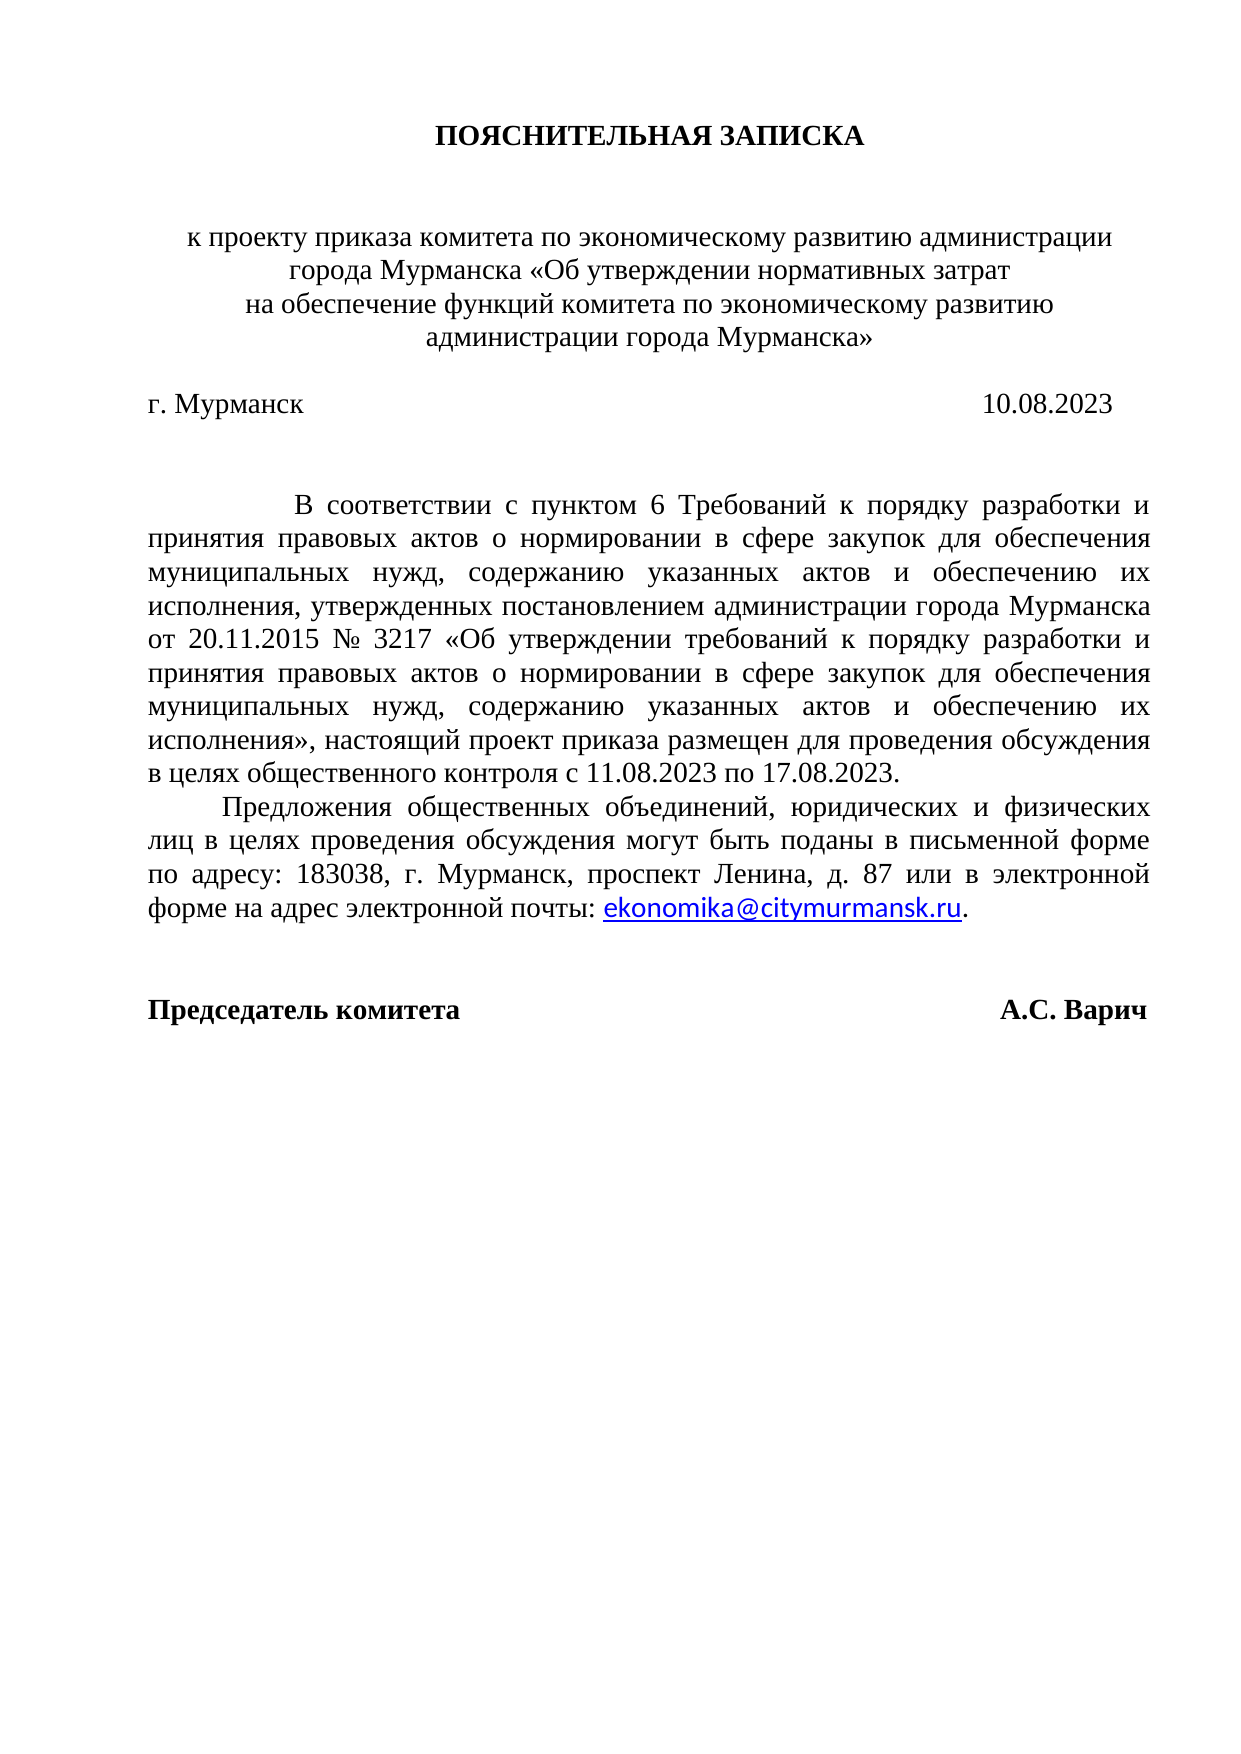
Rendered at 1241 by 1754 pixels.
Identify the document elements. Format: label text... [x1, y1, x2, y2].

text г. Мурманск 10.08.2023 [148, 386, 1152, 420]
text ПОЯСНИТЕЛЬНАЯ ЗАПИСКА [148, 118, 1152, 152]
text к проекту приказа комитета по экономическому развитию администрации города Мурманска «Об утверждении нормативных затрат [148, 219, 1152, 286]
text Председатель комитета А.С. Варич [148, 992, 1152, 1026]
text на обеспечение функций комитета по экономическому развитию администрации города Мурманска» [148, 286, 1152, 353]
text Предложения общественных объединений, юридических и физических лиц в целях проведения обсуждения могут быть поданы в письменной форме по адресу: 183038, г. Мурманск, проспект Ленина, д. 87 или в электронной форме на адрес электронной почты: ekonomika@citymurmansk.ru. [148, 789, 1152, 925]
text В соответствии с пунктом 6 Требований к порядку разработки и принятия правовых актов о нормировании в сфере закупок для обеспечения муниципальных нужд, содержанию указанных актов и обеспечению их исполнения, утвержденных постановлением администрации города Мурманска от 20.11.2015 № 3217 «Об утверждении требований к порядку разработки и принятия правовых актов о нормировании в сфере закупок для обеспечения муниципальных нужд, содержанию указанных актов и обеспечению их исполнения», настоящий проект приказа размещен для проведения обсуждения в целях общественного контроля с 11.08.2023 по 17.08.2023. [148, 487, 1152, 789]
